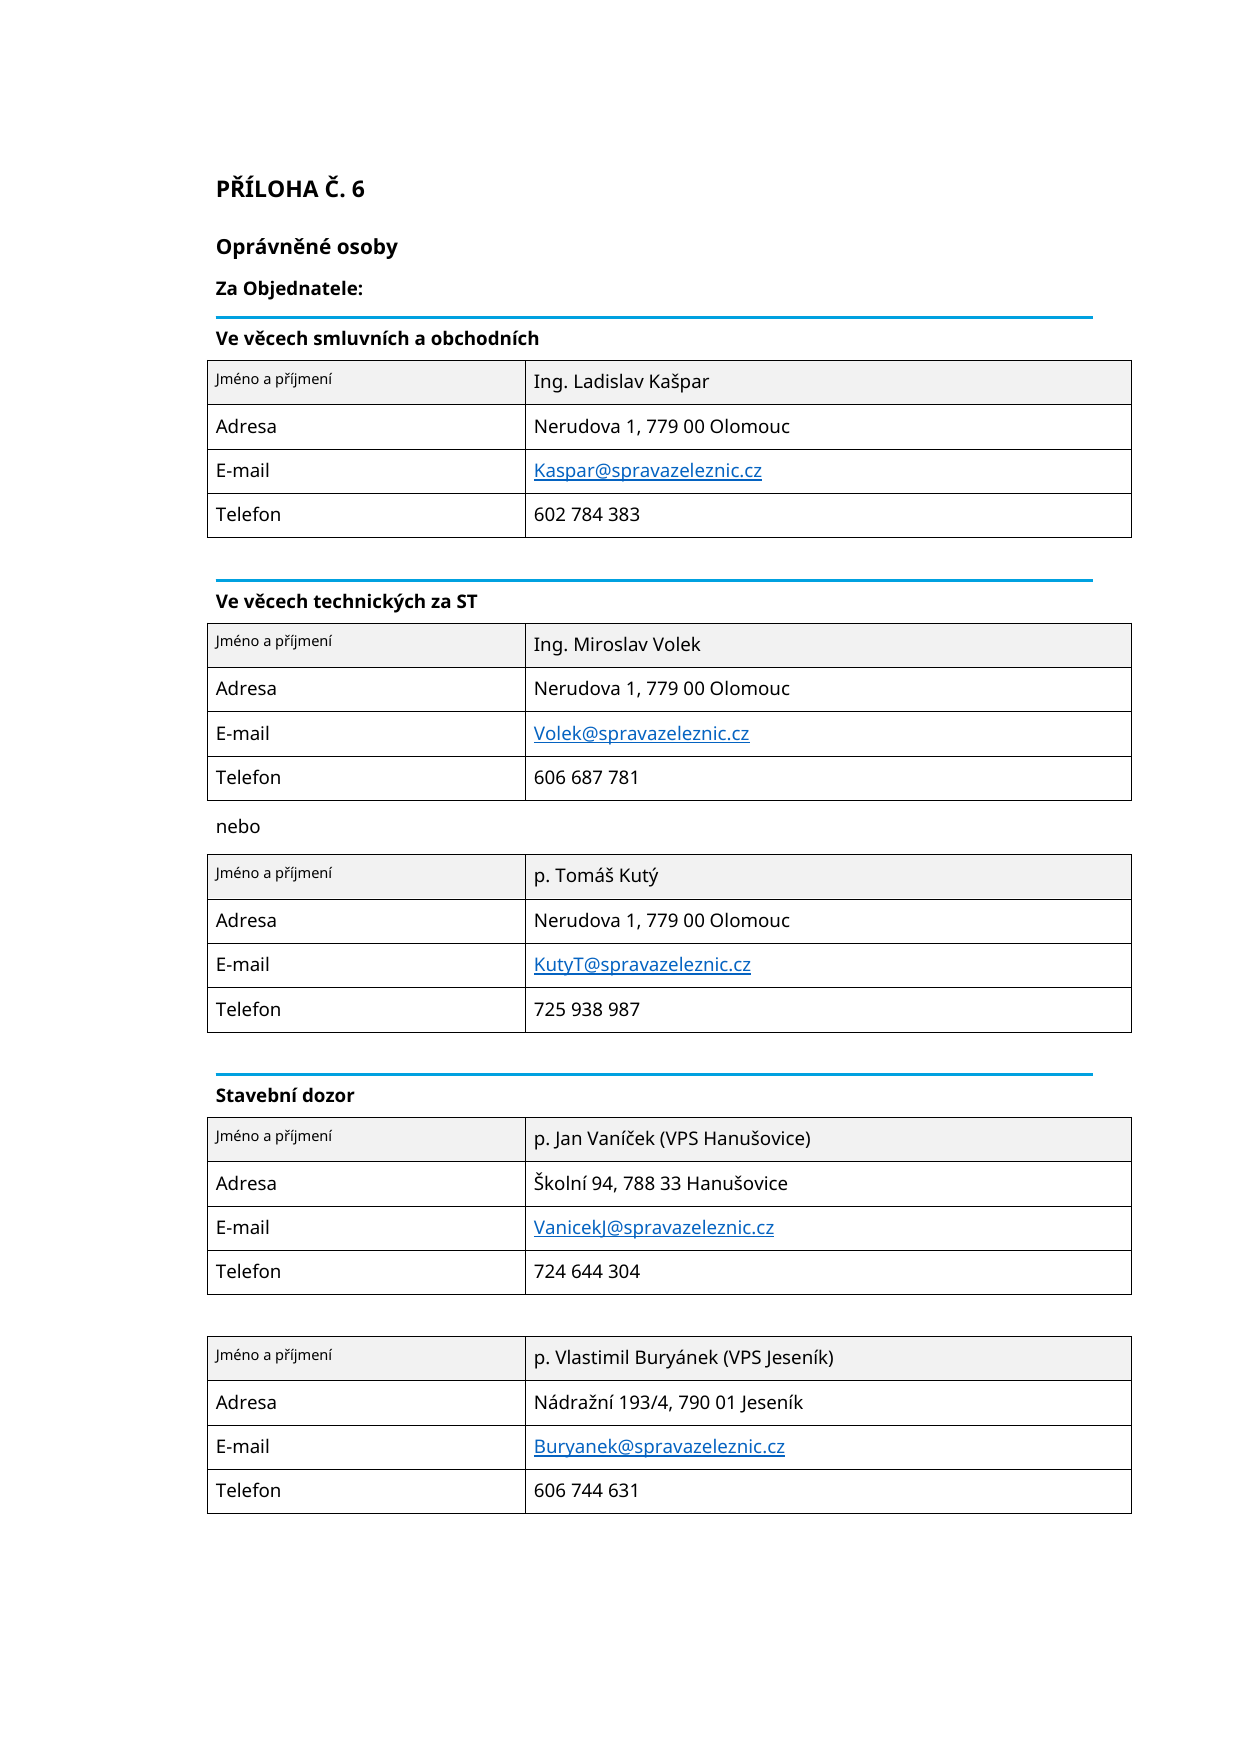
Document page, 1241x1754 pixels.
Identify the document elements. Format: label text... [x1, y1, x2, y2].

table_header Ing. Ladislav Kašpar [526, 361, 1131, 404]
table_cell Nerudova 1, 779 00 Olomouc [526, 405, 1131, 448]
text Příloha č. 6 [216, 172, 1093, 204]
table_header Jméno a příjmení [208, 624, 525, 667]
table_cell Adresa [208, 1381, 525, 1424]
table_cell KutyT@spravazeleznic.cz [526, 944, 1131, 987]
text Za Objednatele: [216, 276, 1093, 301]
text Ve věcech smluvních a obchodních [216, 319, 1093, 351]
table_header Ing. Miroslav Volek [526, 624, 1131, 667]
table_cell Kaspar@spravazeleznic.cz [526, 450, 1131, 493]
table_cell Telefon [208, 1470, 525, 1513]
table_cell 725 938 987 [526, 988, 1131, 1032]
table_cell Nerudova 1, 779 00 Olomouc [526, 900, 1131, 943]
table_cell Nádražní 193/4, 790 01 Jeseník [526, 1381, 1131, 1424]
table_cell E-mail [208, 450, 525, 493]
table_cell Telefon [208, 988, 525, 1032]
table_cell Adresa [208, 900, 525, 943]
table_header p. Vlastimil Buryánek (VPS Jeseník) [526, 1337, 1131, 1380]
table_cell Nerudova 1, 779 00 Olomouc [526, 668, 1131, 711]
table_header Jméno a příjmení [208, 1337, 525, 1380]
table_cell 724 644 304 [526, 1251, 1131, 1294]
table_cell Telefon [208, 1251, 525, 1294]
text nebo [216, 813, 1093, 839]
table_cell E-mail [208, 712, 525, 756]
table_cell E-mail [208, 944, 525, 987]
table_header Jméno a příjmení [208, 1118, 525, 1161]
table_header Jméno a příjmení [208, 361, 525, 404]
table_cell Adresa [208, 668, 525, 711]
table_cell Adresa [208, 405, 525, 448]
text Stavební dozor [216, 1076, 1093, 1108]
table_cell 606 744 631 [526, 1470, 1131, 1513]
table_cell Telefon [208, 757, 525, 800]
table_cell VanicekJ@spravazeleznic.cz [526, 1207, 1131, 1250]
table_cell E-mail [208, 1207, 525, 1250]
table_cell E-mail [208, 1426, 525, 1469]
text Ve věcech technických za ST [216, 582, 1093, 614]
table_cell Volek@spravazeleznic.cz [526, 712, 1131, 756]
table_header Jméno a příjmení [208, 855, 525, 898]
table_cell Školní 94, 788 33 Hanušovice [526, 1162, 1131, 1206]
table_cell Buryanek@spravazeleznic.cz [526, 1426, 1131, 1469]
table_header p. Jan Vaníček (VPS Hanušovice) [526, 1118, 1131, 1161]
table_cell 602 784 383 [526, 494, 1131, 537]
table_header p. Tomáš Kutý [526, 855, 1131, 898]
text Oprávněné osoby [216, 232, 1093, 260]
table_cell Adresa [208, 1162, 525, 1206]
table_cell 606 687 781 [526, 757, 1131, 800]
table_cell Telefon [208, 494, 525, 537]
